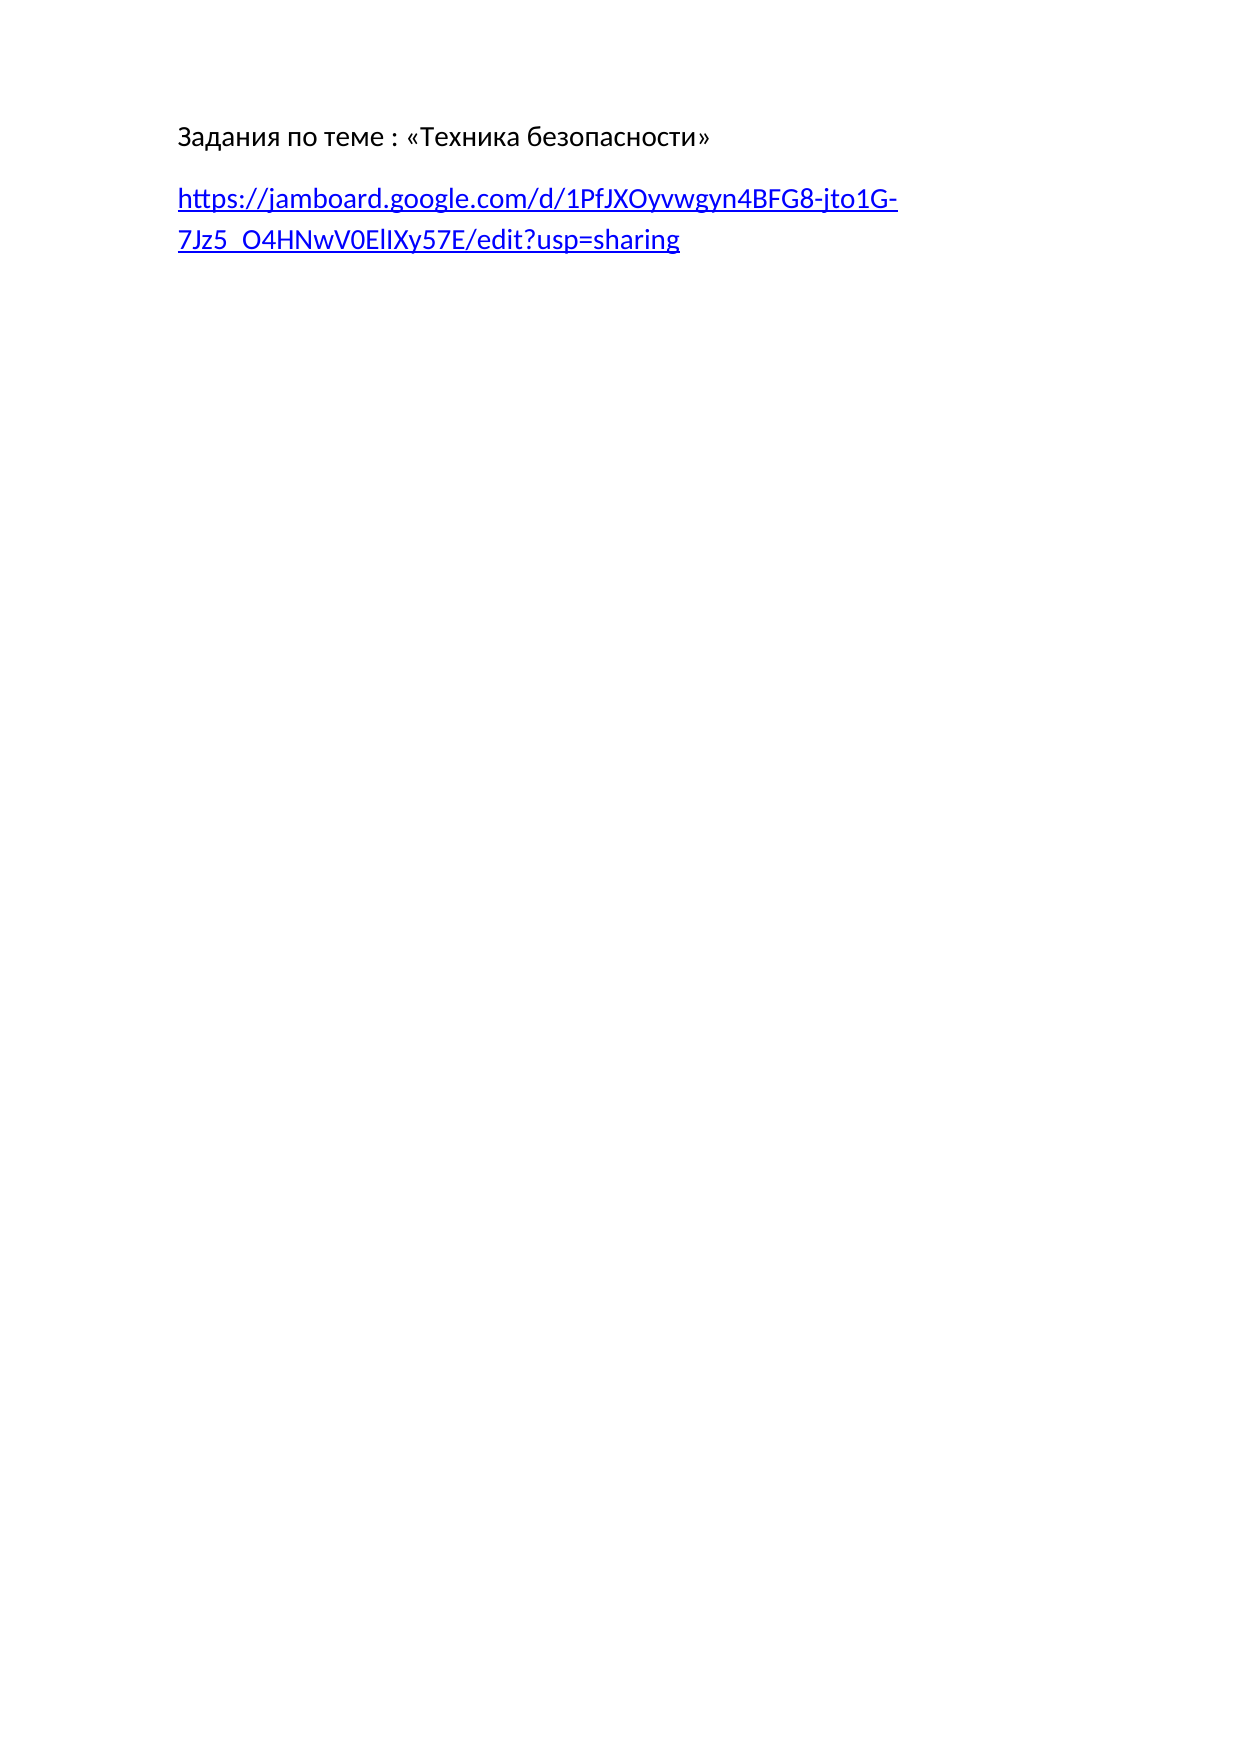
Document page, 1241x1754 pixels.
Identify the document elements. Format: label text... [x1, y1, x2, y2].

text https://jamboard.google.com/d/1PfJXOyvwgyn4BFG8-jto1G-7Jz5_O4HNwV0ElIXy57E/edit?usp=sharing [177, 180, 1152, 256]
text Задания по теме : «Техника безопасности» [177, 118, 1152, 154]
